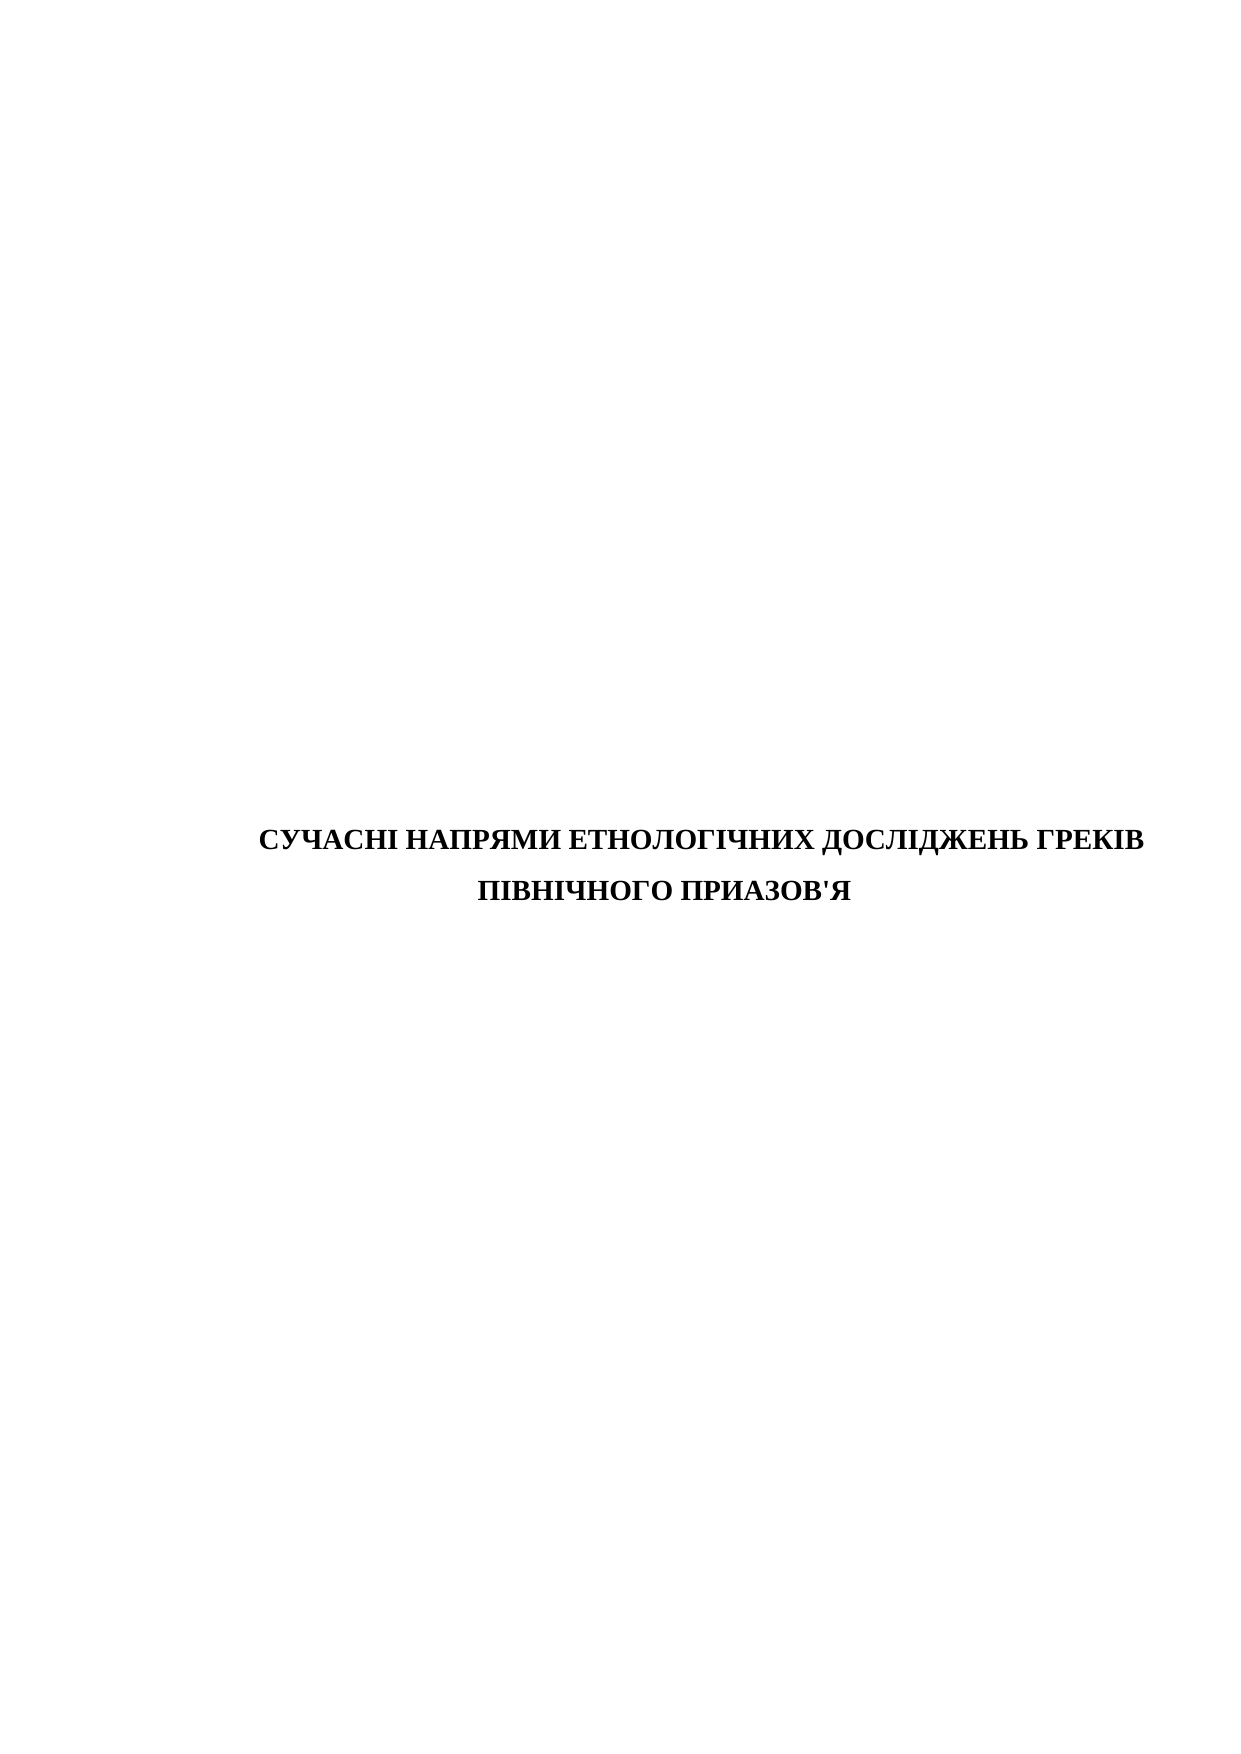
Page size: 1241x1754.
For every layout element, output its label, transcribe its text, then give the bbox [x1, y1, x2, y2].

text СУЧАСНІ НАПРЯМИ ЕТНОЛОГІЧНИХ ДОСЛІДЖЕНЬ ГРЕКІВ ПІВНІЧНОГО ПРИАЗОВ'Я [177, 822, 1152, 906]
